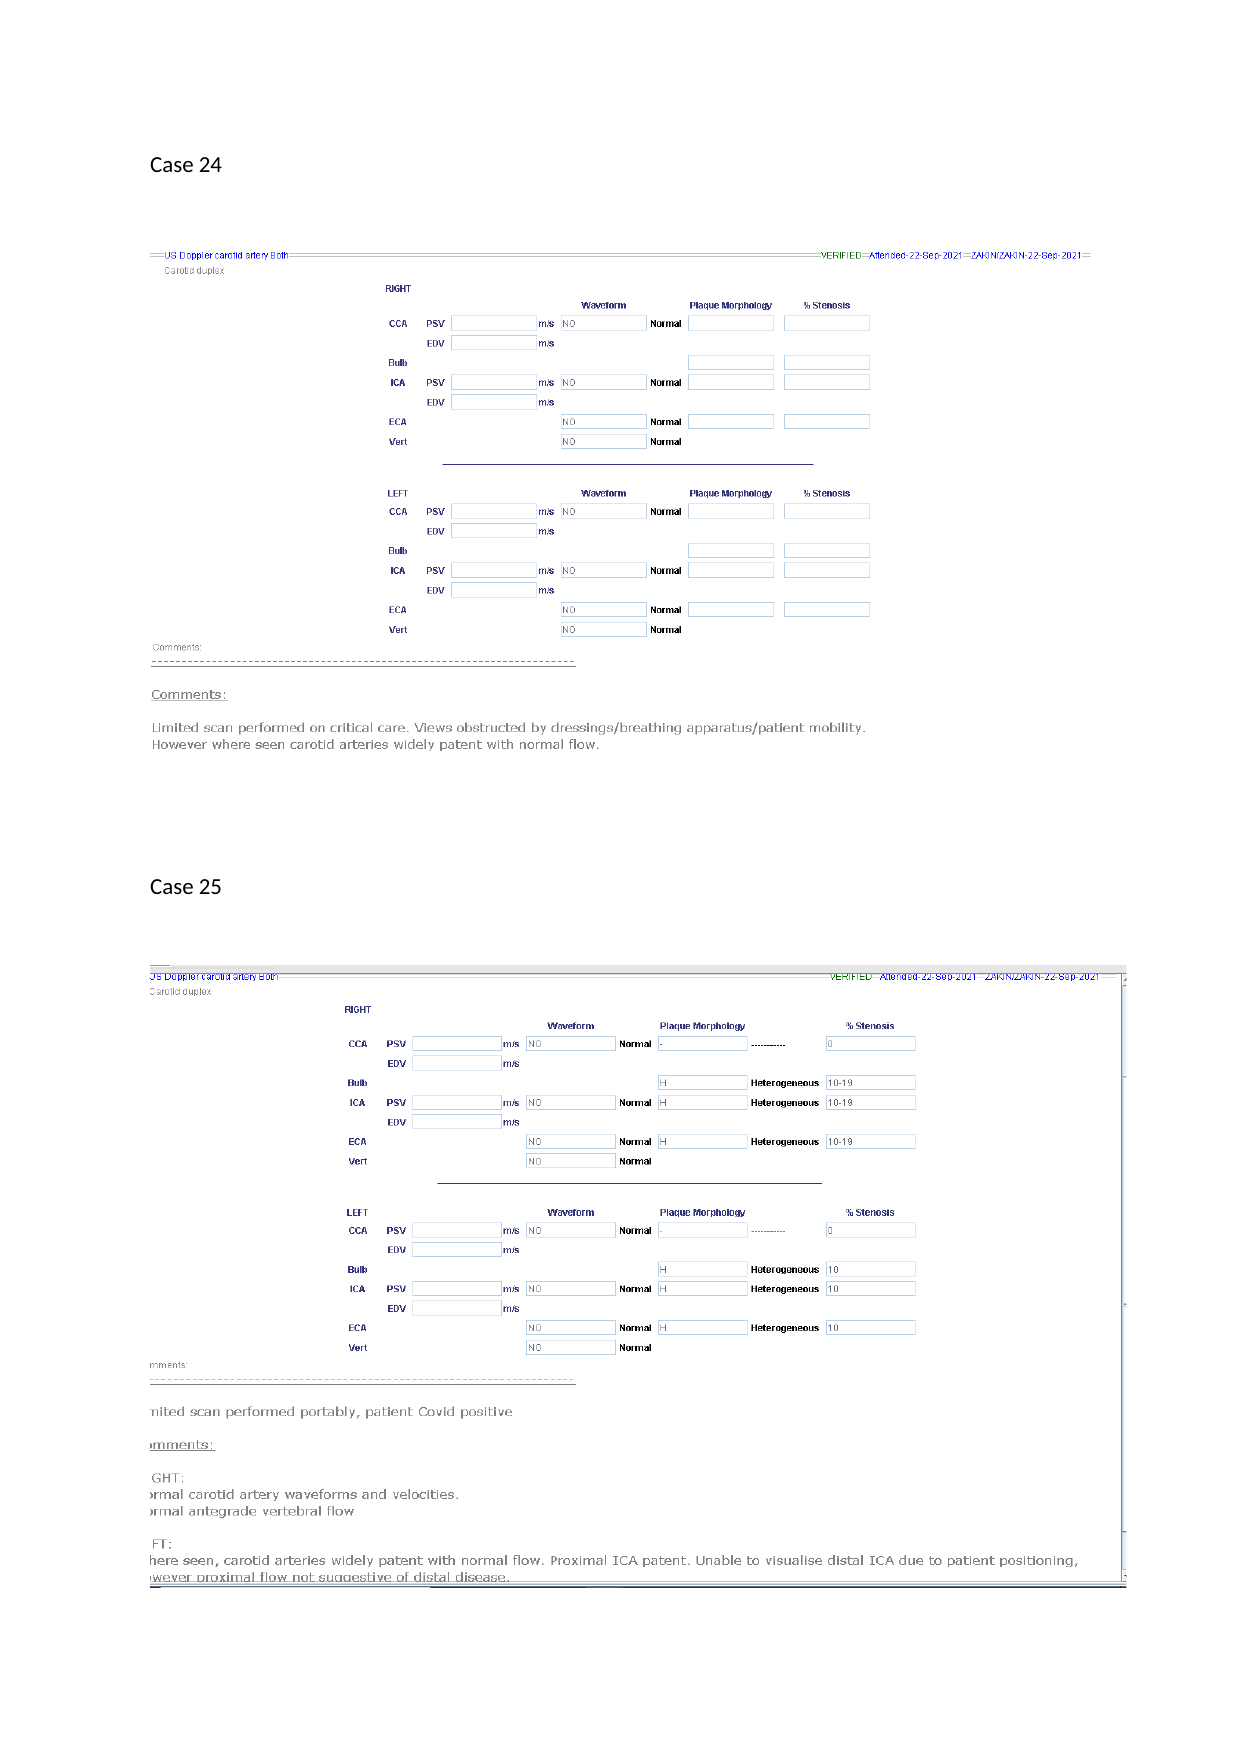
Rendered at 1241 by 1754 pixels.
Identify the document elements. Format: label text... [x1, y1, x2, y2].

picture [150, 965, 1127, 1588]
text Case 25 [150, 872, 1090, 900]
text Case 24 [150, 150, 1090, 178]
picture [150, 243, 1091, 760]
